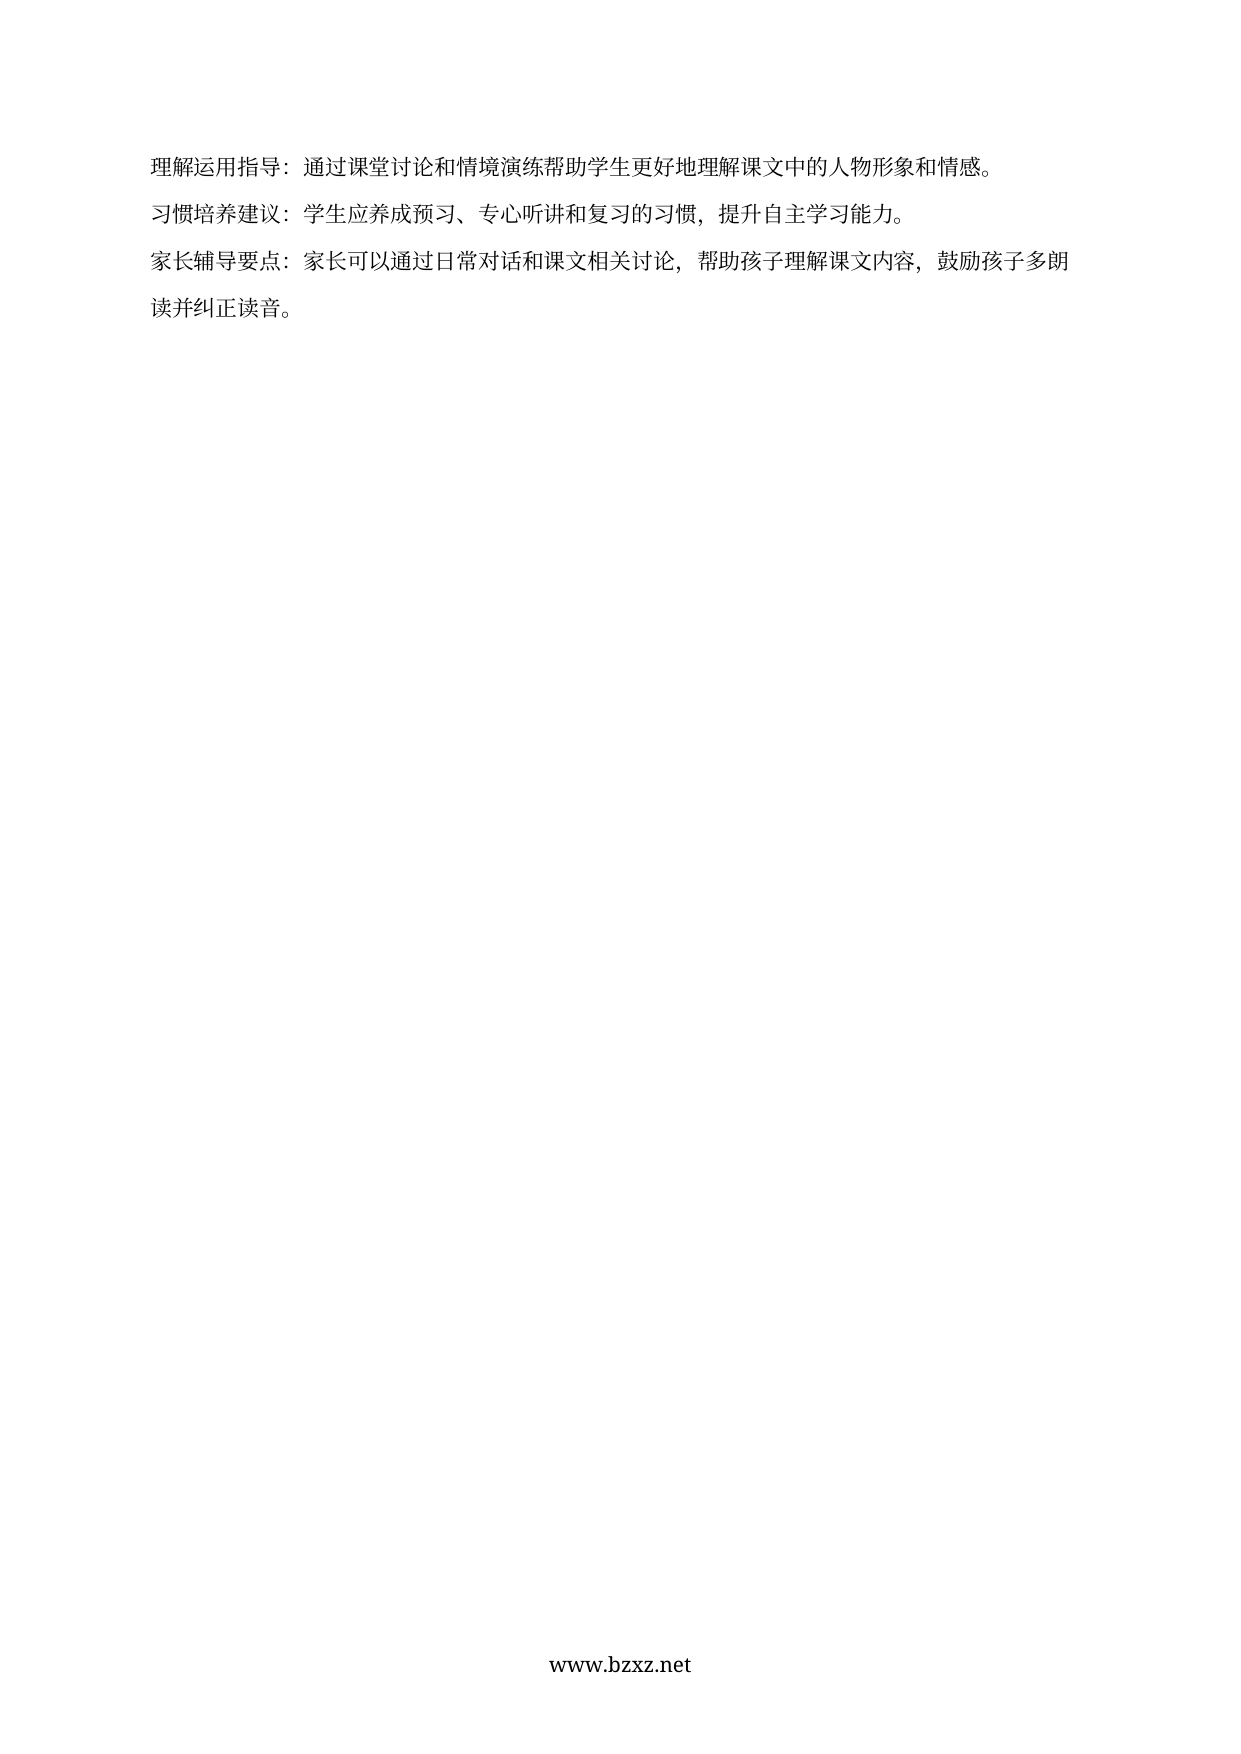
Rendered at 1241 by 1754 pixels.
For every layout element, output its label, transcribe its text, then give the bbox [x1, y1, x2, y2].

text 理解运用指导：通过课堂讨论和情境演练帮助学生更好地理解课文中的人物形象和情感。 [150, 150, 1090, 181]
text 家长辅导要点：家长可以通过日常对话和课文相关讨论，帮助孩子理解课文内容，鼓励孩子多朗读并纠正读音。 [150, 244, 1090, 323]
text 习惯培养建议：学生应养成预习、专心听讲和复习的习惯，提升自主学习能力。 [150, 197, 1090, 229]
